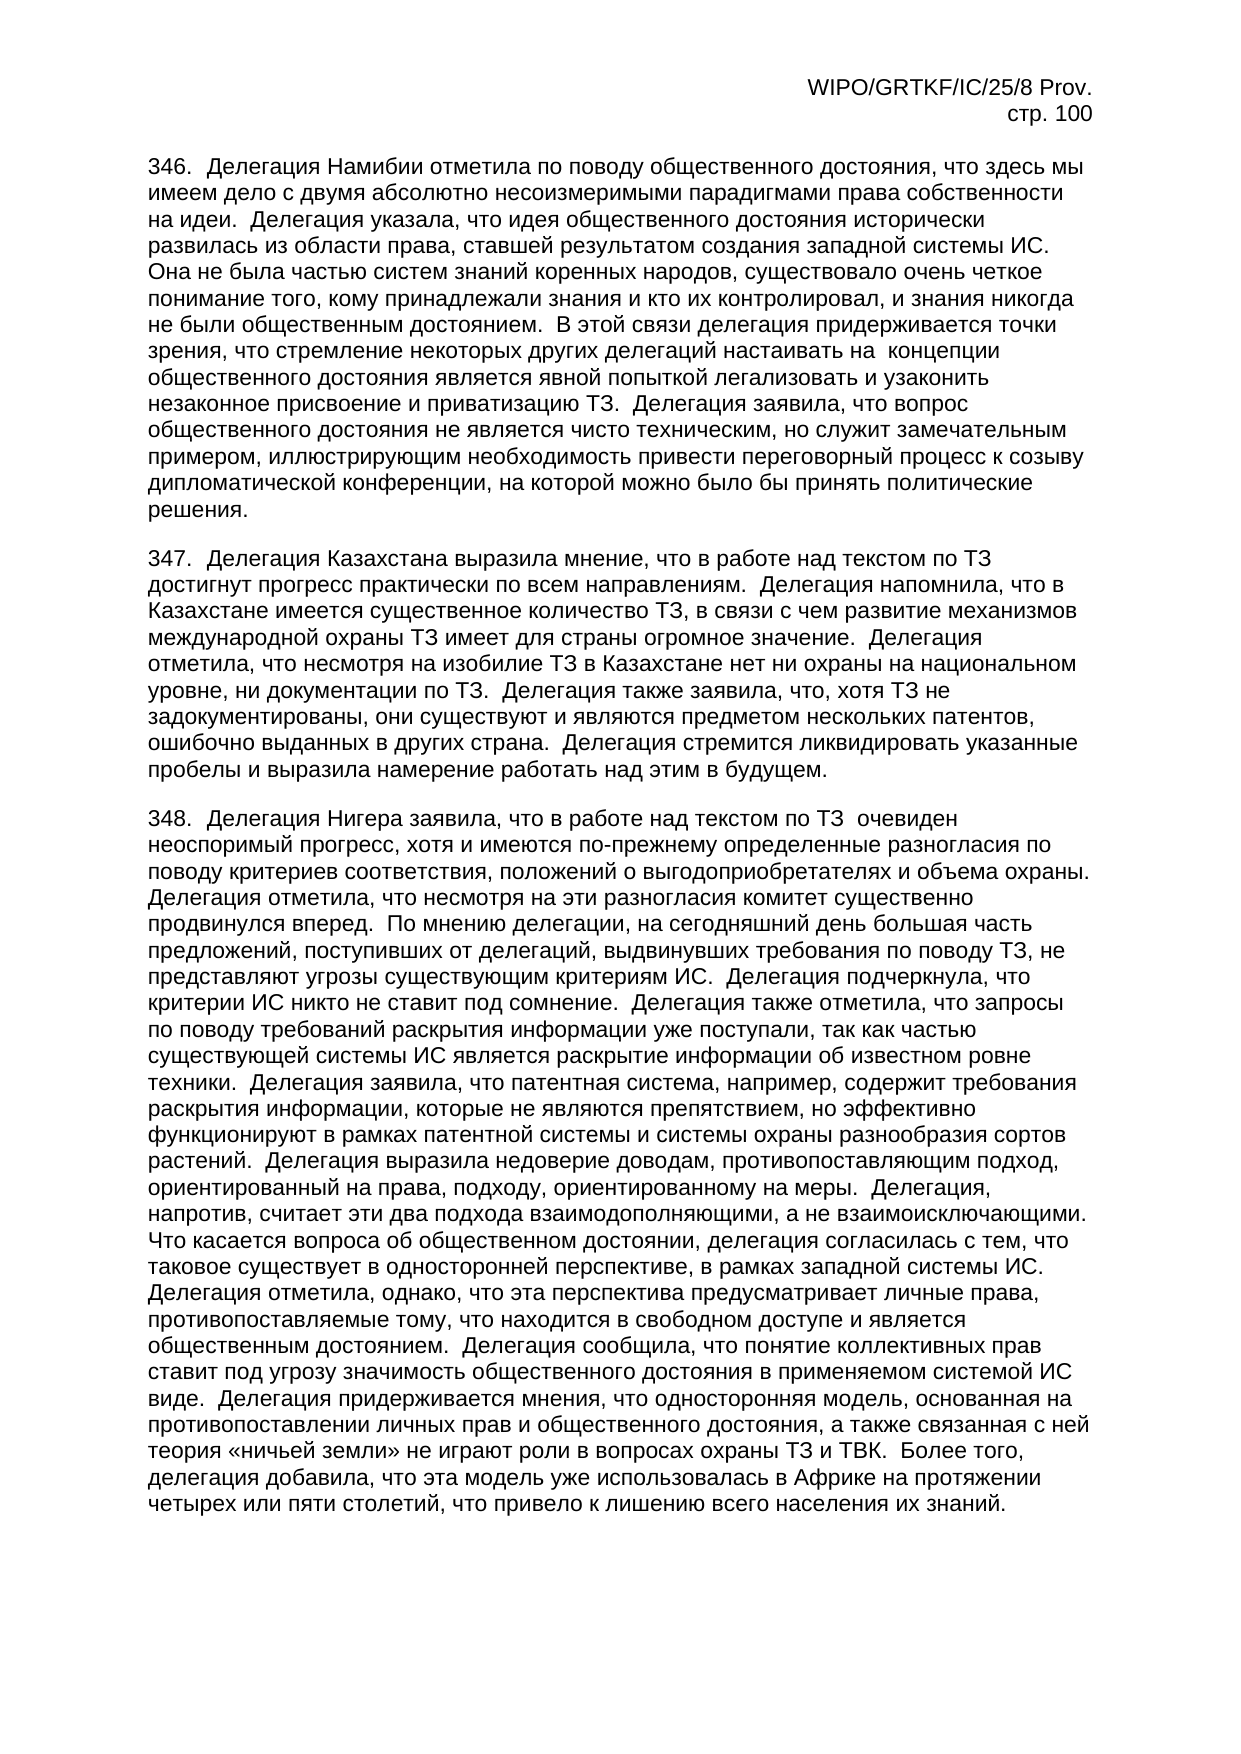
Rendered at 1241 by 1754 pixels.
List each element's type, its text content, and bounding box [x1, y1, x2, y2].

text Делегация Намибии отметила по поводу общественного достояния, что здесь мы имеем дело с двумя абсолютно несоизмеримыми парадигмами права собственности на идеи. Делегация указала, что идея общественного достояния исторически развилась из области права, ставшей результатом создания западной системы ИС. Она не была частью систем знаний коренных народов, существовало очень четкое понимание того, кому принадлежали знания и кто их контролировал, и знания никогда не были общественным достоянием. В этой связи делегация придерживается точки зрения, что стремление некоторых других делегаций настаивать на концепции общественного достояния является явной попыткой легализовать и узаконить незаконное присвоение и приватизацию ТЗ. Делегация заявила, что вопрос общественного достояния не является чисто техническим, но служит замечательным примером, иллюстрирующим необходимость привести переговорный процесс к созыву дипломатической конференции, на которой можно было бы принять политические решения. [148, 153, 1093, 522]
text Делегация Нигера заявила, что в работе над текстом по ТЗ очевиден неоспоримый прогресс, хотя и имеются по-прежнему определенные разногласия по поводу критериев соответствия, положений о выгодоприобретателях и объема охраны. Делегация отметила, что несмотря на эти разногласия комитет существенно продвинулся вперед. По мнению делегации, на сегодняшний день большая часть предложений, поступивших от делегаций, выдвинувших требования по поводу ТЗ, не представляют угрозы существующим критериям ИС. Делегация подчеркнула, что критерии ИС никто не ставит под сомнение. Делегация также отметила, что запросы по поводу требований раскрытия информации уже поступали, так как частью существующей системы ИС является раскрытие информации об известном ровне техники. Делегация заявила, что патентная система, например, содержит требования раскрытия информации, которые не являются препятствием, но эффективно функционируют в рамках патентной системы и системы охраны разнообразия сортов растений. Делегация выразила недоверие доводам, противопоставляющим подход, ориентированный на права, подходу, ориентированному на меры. Делегация, напротив, считает эти два подхода взаимодополняющими, а не взаимоисключающими. Что касается вопроса об общественном достоянии, делегация согласилась с тем, что таковое существует в односторонней перспективе, в рамках западной системы ИС. Делегация отметила, однако, что эта перспектива предусматривает личные права, противопоставляемые тому, что находится в свободном доступе и является общественным достоянием. Делегация сообщила, что понятие коллективных прав ставит под угрозу значимость общественного достояния в применяемом системой ИС виде. Делегация придерживается мнения, что односторонняя модель, основанная на противопоставлении личных прав и общественного достояния, а также связанная с ней теория «ничьей земли» не играют роли в вопросах охраны ТЗ и ТВК. Более того, делегация добавила, что эта модель уже использовалась в Африке на протяжении четырех или пяти столетий, что привело к лишению всего населения их знаний. [148, 805, 1093, 1516]
text Делегация Казахстана выразила мнение, что в работе над текстом по ТЗ достигнут прогресс практически по всем направлениям. Делегация напомнила, что в Казахстане имеется существенное количество ТЗ, в связи с чем развитие механизмов международной охраны ТЗ имеет для страны огромное значение. Делегация отметила, что несмотря на изобилие ТЗ в Казахстане нет ни охраны на национальном уровне, ни документации по ТЗ. Делегация также заявила, что, хотя ТЗ не задокументированы, они существуют и являются предметом нескольких патентов, ошибочно выданных в других страна. Делегация стремится ликвидировать указанные пробелы и выразила намерение работать над этим в будущем. [148, 545, 1093, 782]
